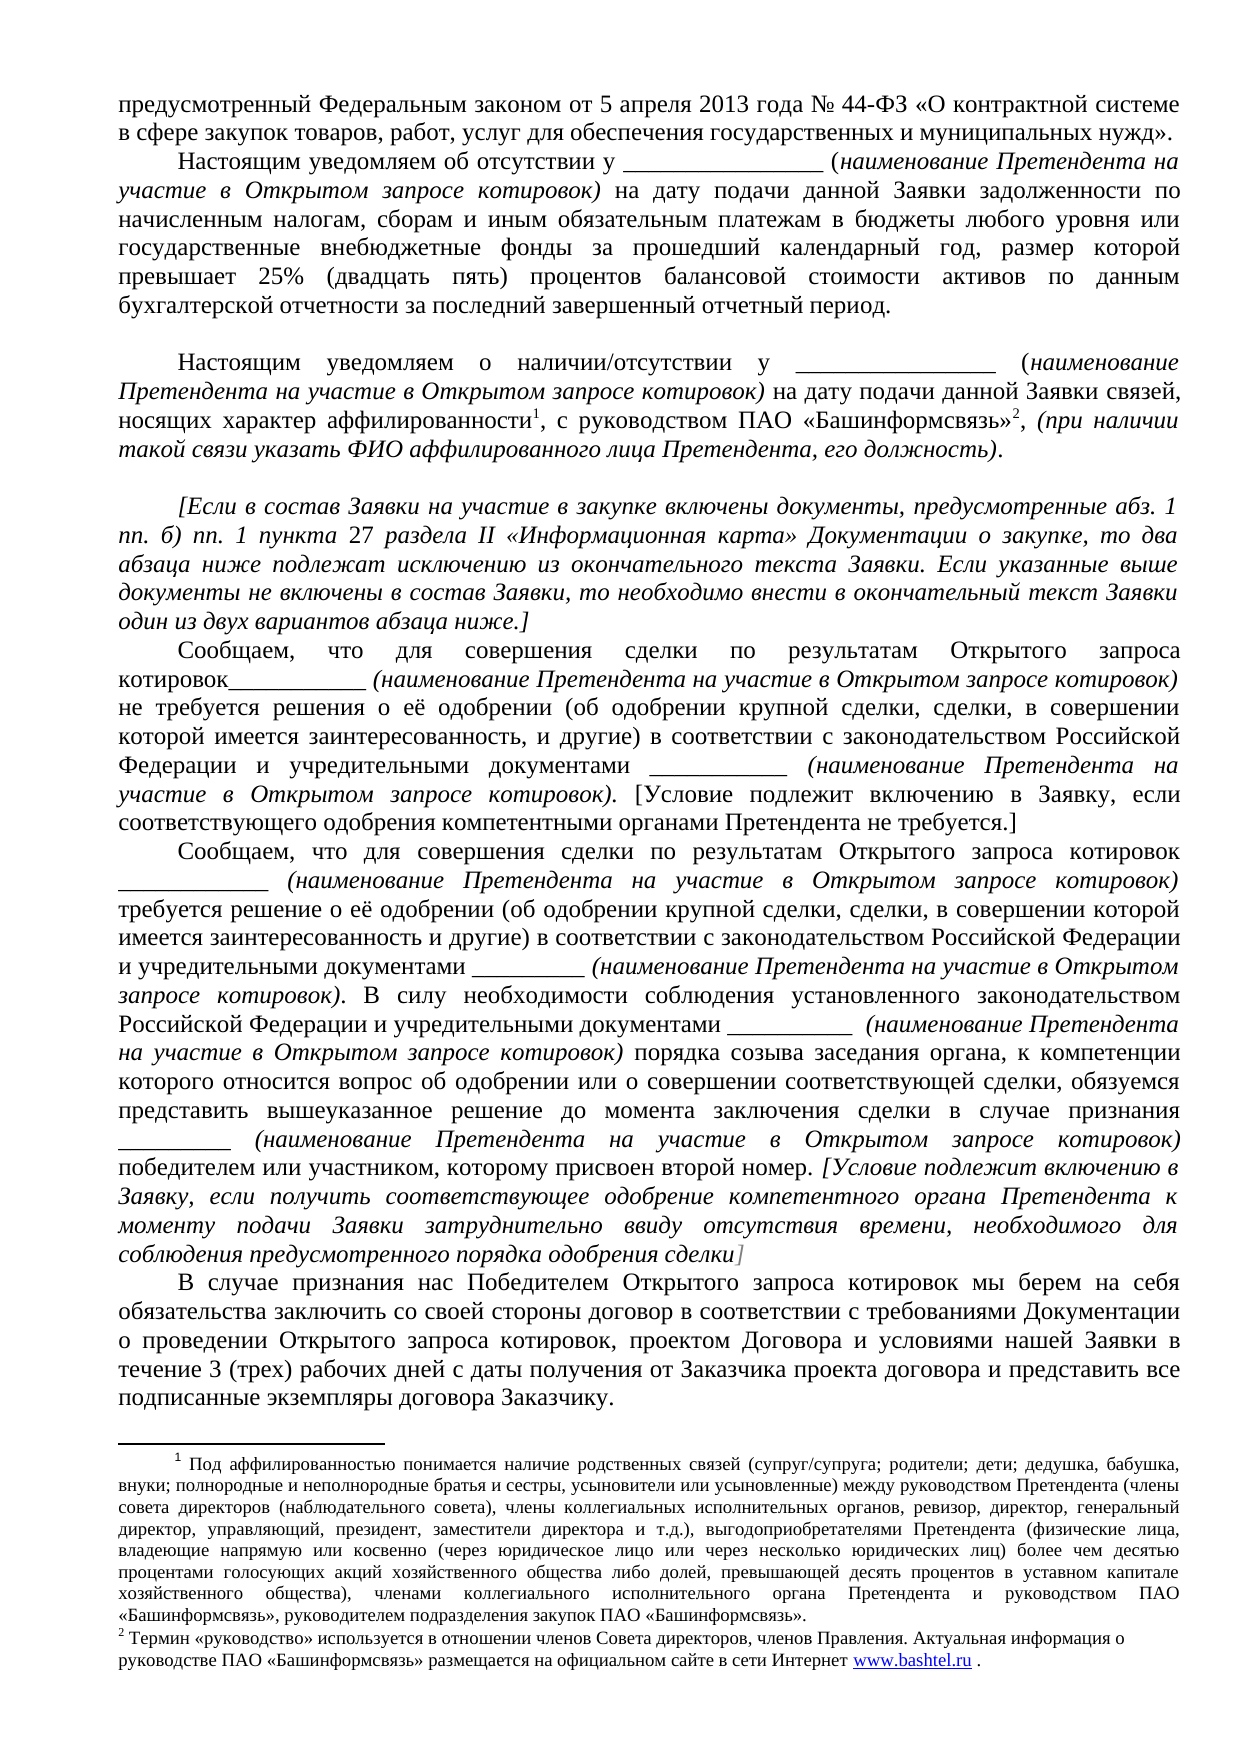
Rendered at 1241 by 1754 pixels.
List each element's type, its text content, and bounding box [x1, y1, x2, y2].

text Настоящим уведомляем об отсутствии у ________________ (наименование Претендента на участие в Открытом запросе котировок) на дату подачи данной Заявки задолженности по начисленным налогам, сборам и иным обязательным платежам в бюджеты любого уровня или государственные внебюджетные фонды за прошедший календарный год, размер которой превышает 25% (двадцать пять) процентов балансовой стоимости активов по данным бухгалтерской отчетности за последний завершенный отчетный период. [118, 146, 1181, 319]
text Настоящим уведомляем о наличии/отсутствии у ________________ (наименование Претендента на участие в Открытом запросе котировок) на дату подачи данной Заявки связей, носящих характер аффилированности, с руководством ПАО «Башинформсвязь», (при наличии такой связи указать ФИО аффилированного лица Претендента, его должность). [118, 347, 1181, 462]
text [118, 89, 1181, 146]
text [Если в состав Заявки на участие в закупке включены документы, предусмотренные абз. 1 пп. б) пп. 1 пункта 27 раздела II «Информационная карта» Документации о закупке, то два абзаца ниже подлежат исключению из окончательного текста Заявки. Если указанные выше документы не включены в состав Заявки, то необходимо внести в окончательный текст Заявки один из двух вариантов абзаца ниже.] [118, 491, 1181, 635]
text Сообщаем, что для совершения сделки по результатам Открытого запроса котировок ____________ (наименование Претендента на участие в Открытом запросе котировок) требуется решение о её одобрении (об одобрении крупной сделки, сделки, в совершении которой имеется заинтересованность и другие) в соответствии с законодательством Российской Федерации и учредительными документами _________ (наименование Претендента на участие в Открытом запросе котировок). В силу необходимости соблюдения установленного законодательством Российской Федерации и учредительными документами __________ (наименование Претендента на участие в Открытом запросе котировок) порядка созыва заседания органа, к компетенции которого относится вопрос об одобрении или о совершении соответствующей сделки, обязуемся представить вышеуказанное решение до момента заключения сделки в случае признания _________ (наименование Претендента на участие в Открытом запросе котировок) победителем или участником, которому присвоен второй номер. [Условие подлежит включению в Заявку, если получить соответствующее одобрение компетентного органа Претендента к моменту подачи Заявки затруднительно ввиду отсутствия времени, необходимого для соблюдения предусмотренного порядка одобрения сделки] [118, 836, 1181, 1267]
text Сообщаем, что для совершения сделки по результатам Открытого запроса котировок___________ (наименование Претендента на участие в Открытом запросе котировок) не требуется решения о её одобрении (об одобрении крупной сделки, сделки, в совершении которой имеется заинтересованность, и другие) в соответствии с законодательством Российской Федерации и учредительными документами ___________ (наименование Претендента на участие в Открытом запросе котировок). [Условие подлежит включению в Заявку, если соответствующего одобрения компетентными органами Претендента не требуется.] [118, 635, 1181, 836]
text В случае признания нас Победителем Открытого запроса котировок мы берем на себя обязательства заключить со своей стороны договор в соответствии с требованиями Документации о проведении Открытого запроса котировок, проектом Договора и условиями нашей Заявки в течение 3 (трех) рабочих дней с даты получения от Заказчика проекта договора и представить все подписанные экземпляры договора Заказчику. [118, 1267, 1181, 1411]
